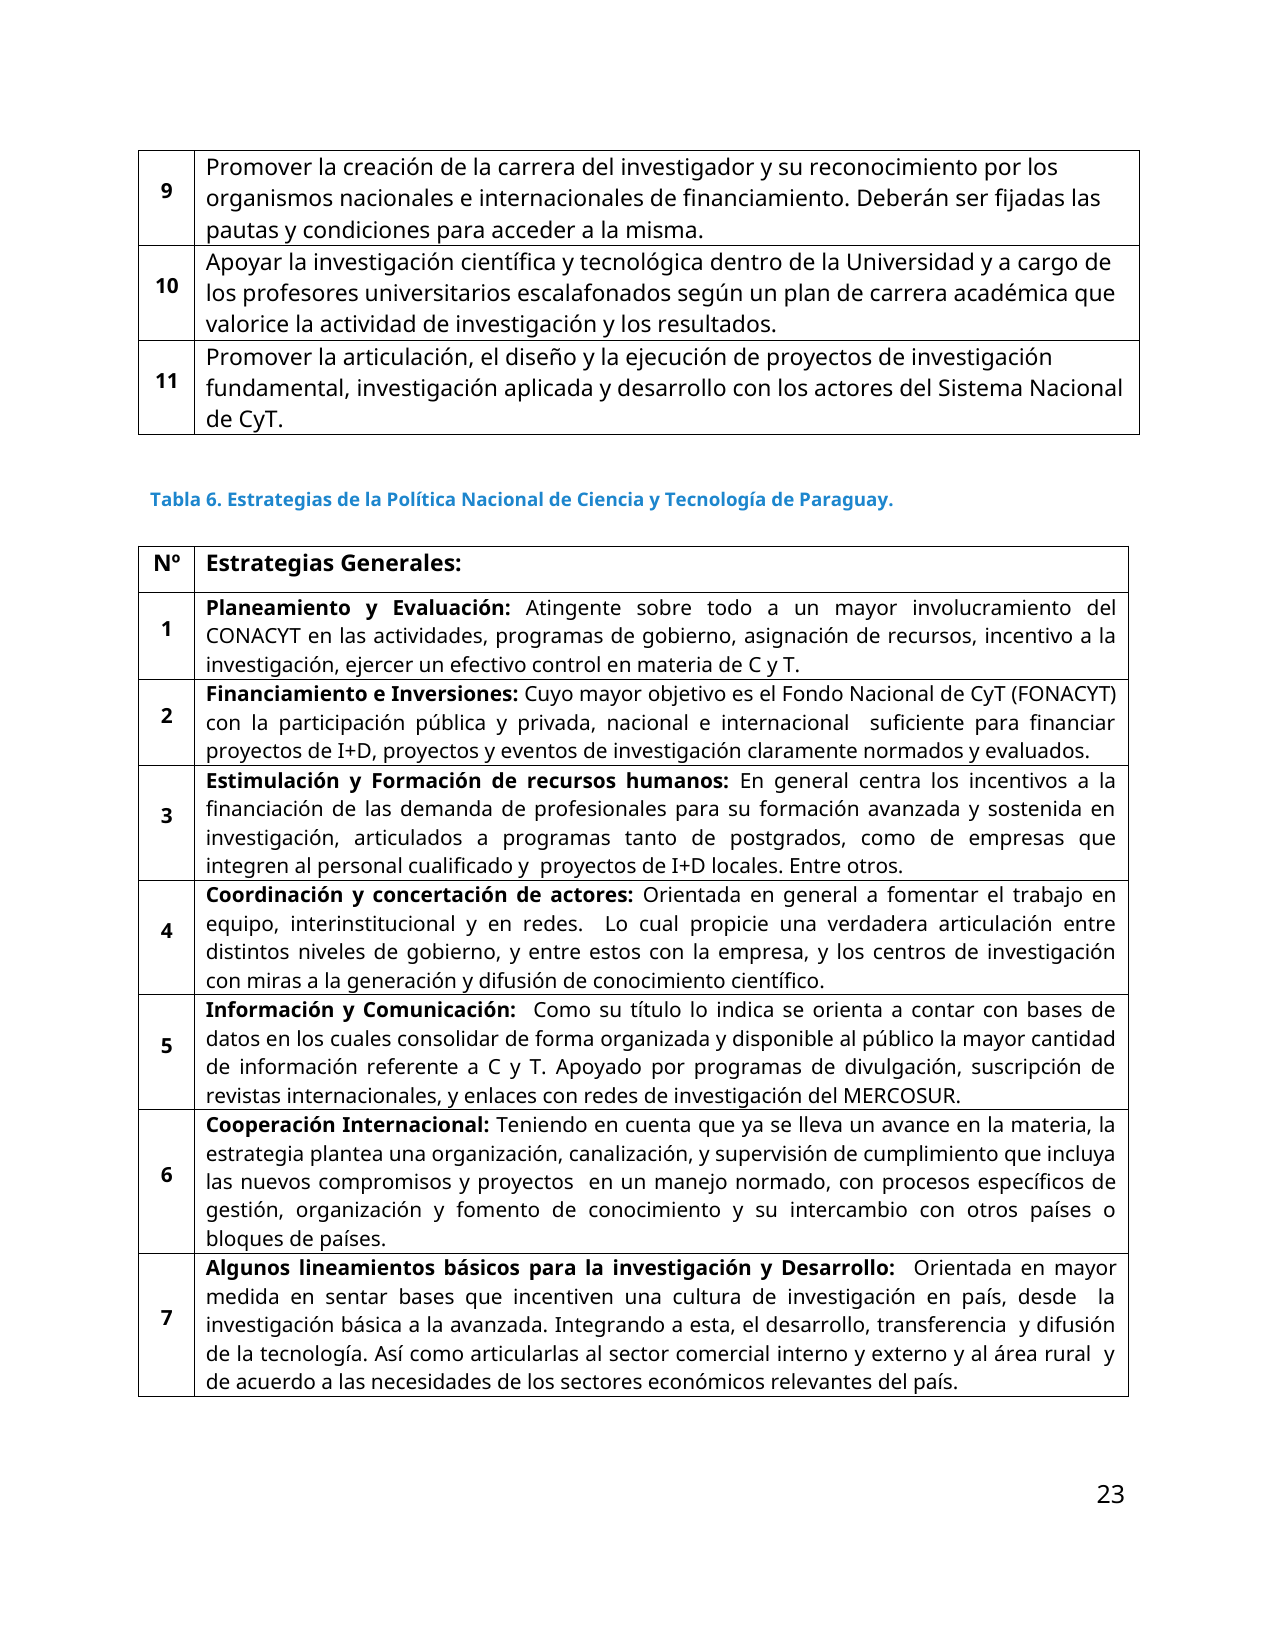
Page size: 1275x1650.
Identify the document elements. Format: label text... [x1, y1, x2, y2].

table_header Nº [139, 547, 194, 592]
table_cell Estimulación y Formación de recursos humanos: En general centra los incentivos a la financiación de las demanda de profesionales para su formación avanzada y sostenida en investigación, articulados a programas tanto de postgrados, como de empresas que integren al personal cualificado y proyectos de I+D locales. Entre otros. [195, 766, 1128, 879]
table_cell 3 [139, 766, 194, 879]
table_cell 7 [139, 1254, 194, 1396]
table_cell Cooperación Internacional: Teniendo en cuenta que ya se lleva un avance en la materia, la estrategia plantea una organización, canalización, y supervisión de cumplimiento que incluya las nuevos compromisos y proyectos en un manejo normado, con procesos específicos de gestión, organización y fomento de conocimiento y su intercambio con otros países o bloques de países. [195, 1110, 1128, 1252]
table_cell 2 [139, 680, 194, 765]
table_cell Información y Comunicación: Como su título lo indica se orienta a contar con bases de datos en los cuales consolidar de forma organizada y disponible al público la mayor cantidad de información referente a C y T. Apoyado por programas de divulgación, suscripción de revistas internacionales, y enlaces con redes de investigación del MERCOSUR. [195, 995, 1128, 1109]
table_cell Algunos lineamientos básicos para la investigación y Desarrollo: Orientada en mayor medida en sentar bases que incentiven una cultura de investigación en país, desde la investigación básica a la avanzada. Integrando a esta, el desarrollo, transferencia y difusión de la tecnología. Así como articularlas al sector comercial interno y externo y al área rural y de acuerdo a las necesidades de los sectores económicos relevantes del país. [195, 1254, 1128, 1396]
table_cell 5 [139, 995, 194, 1109]
table_header Estrategias Generales: [195, 547, 1128, 592]
table_cell Promover la creación de la carrera del investigador y su reconocimiento por los organismos nacionales e internacionales de financiamiento. Deberán ser fijadas las pautas y condiciones para acceder a la misma. [195, 151, 1139, 245]
table_cell 11 [139, 341, 194, 434]
table_cell 10 [139, 246, 194, 339]
table_cell Apoyar la investigación científica y tecnológica dentro de la Universidad y a cargo de los profesores universitarios escalafonados según un plan de carrera académica que valorice la actividad de investigación y los resultados. [195, 246, 1139, 339]
table_cell 9 [139, 151, 194, 245]
table_cell Promover la articulación, el diseño y la ejecución de proyectos de investigación fundamental, investigación aplicada y desarrollo con los actores del Sistema Nacional de CyT. [195, 341, 1139, 434]
table_cell Financiamiento e Inversiones: Cuyo mayor objetivo es el Fondo Nacional de CyT (FONACYT) con la participación pública y privada, nacional e internacional suficiente para financiar proyectos de I+D, proyectos y eventos de investigación claramente normados y evaluados. [195, 680, 1128, 765]
table_cell 6 [139, 1110, 194, 1252]
table_cell 1 [139, 593, 194, 678]
table_cell Planeamiento y Evaluación: Atingente sobre todo a un mayor involucramiento del CONACYT en las actividades, programas de gobierno, asignación de recursos, incentivo a la investigación, ejercer un efectivo control en materia de C y T. [195, 593, 1128, 678]
text Tabla 6. Estrategias de la Política Nacional de Ciencia y Tecnología de Paraguay. [150, 486, 1125, 512]
table_cell Coordinación y concertación de actores: Orientada en general a fomentar el trabajo en equipo, interinstitucional y en redes. Lo cual propicie una verdadera articulación entre distintos niveles de gobierno, y entre estos con la empresa, y los centros de investigación con miras a la generación y difusión de conocimiento científico. [195, 881, 1128, 994]
table_cell 4 [139, 881, 194, 994]
